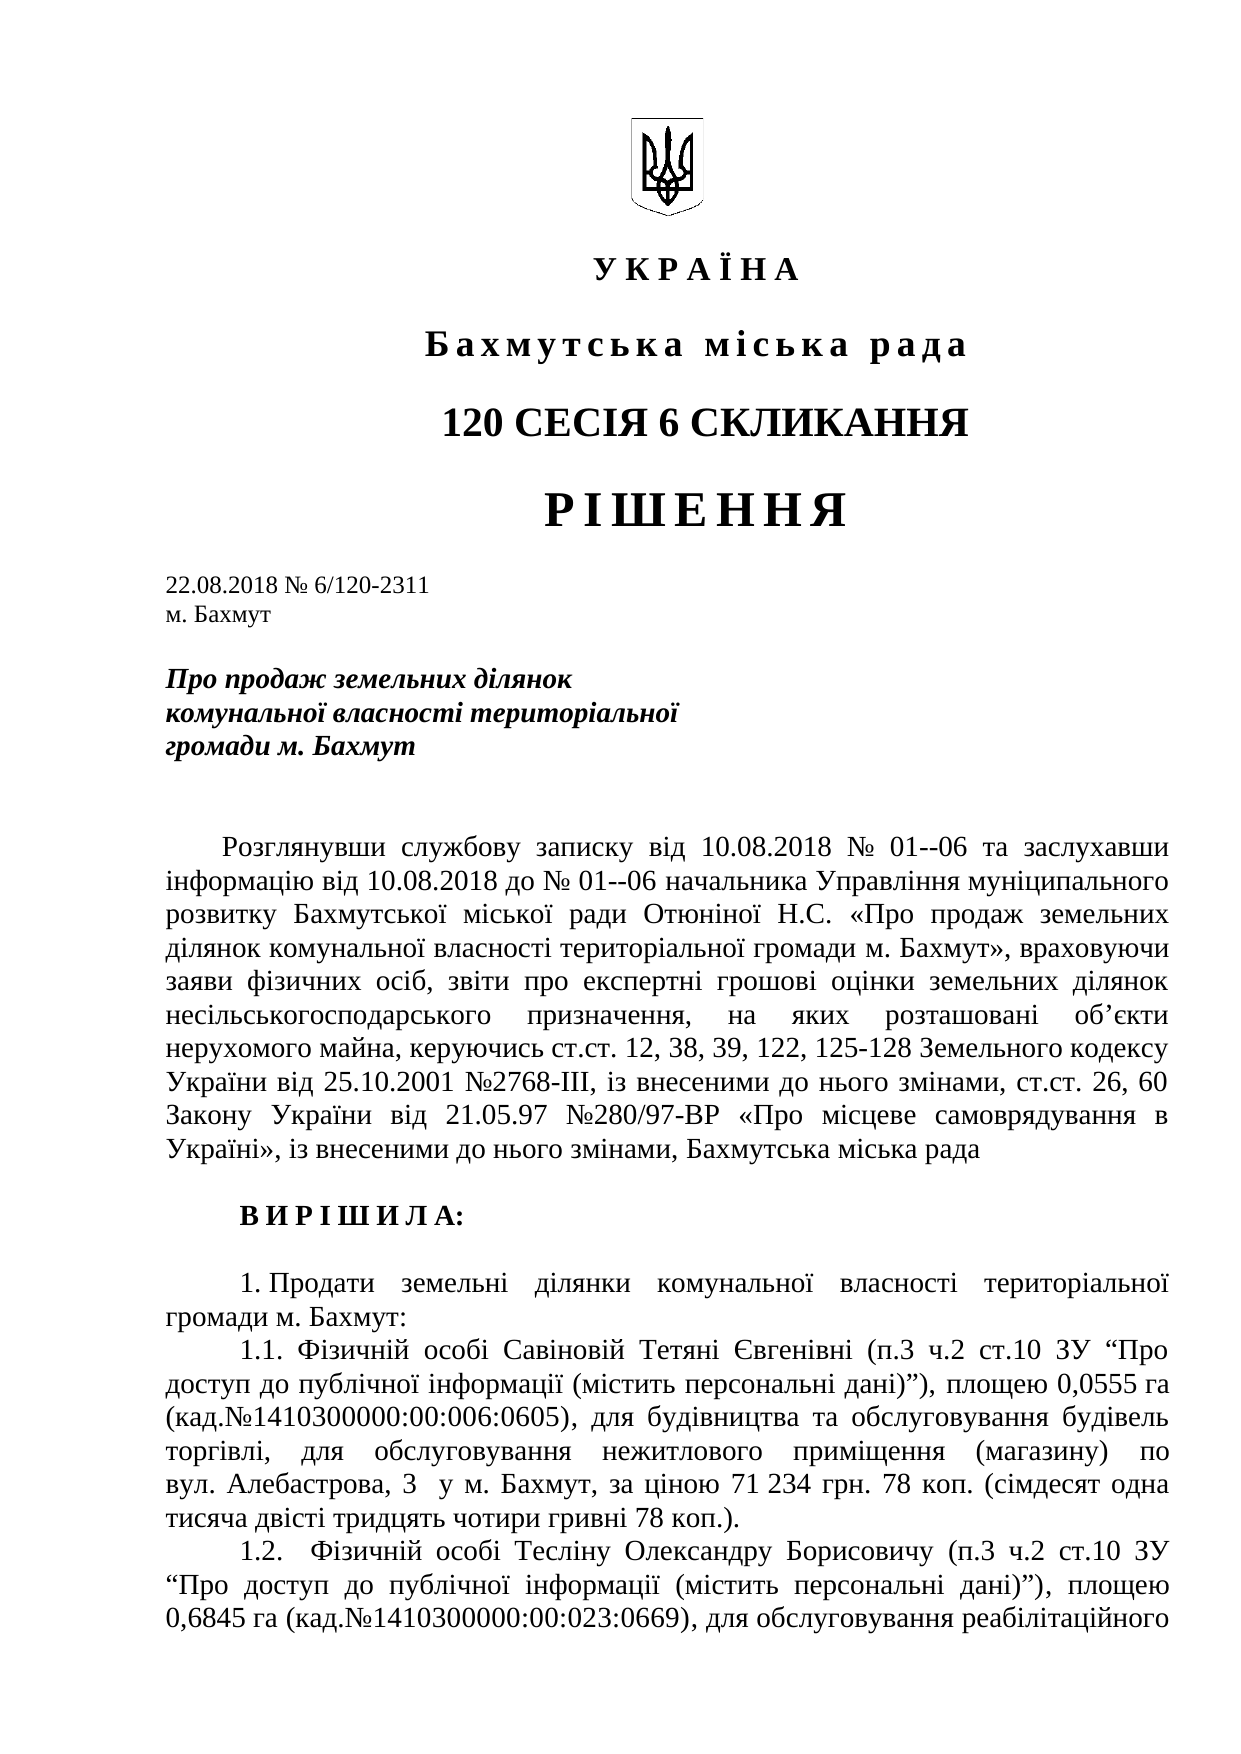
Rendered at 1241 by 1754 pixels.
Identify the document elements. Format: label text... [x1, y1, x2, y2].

table_header Про продаж земельних ділянок комунальної власності територіальної громади м. Бахмут [154, 661, 697, 796]
subtitle Бахмутська міська рада [165, 321, 1169, 364]
picture [631, 118, 704, 216]
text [165, 1533, 1169, 1634]
text 1.1. Фізичній особі Савіновій Тетяні Євгенівні (п.3 ч.2 ст.10 ЗУ “Про доступ до публічної інформації (містить персональні дані)”), площею 0,0555 га (кад.№1410300000:00:006:0605), для будівництва та обслуговування будівель торгівлі, для обслуговування нежитлового приміщення (магазину) по вул. Алебастрова, 3 у м. Бахмут, за ціною 71 234 грн. 78 коп. (сімдесят одна тисяча двісті тридцять чотири гривні 78 коп.). [165, 1332, 1169, 1533]
subtitle УКРАЇНА [165, 249, 1169, 288]
text В И Р І Ш И Л А: [165, 1198, 1169, 1232]
text 22.08.2018 № 6/120-2311 [165, 570, 1169, 599]
subtitle РІШЕННЯ [165, 479, 1169, 537]
text Розглянувши службову записку від 10.08.2018 № 01--06 та заслухавши інформацію від 10.08.2018 до № 01--06 начальника Управління муніципального розвитку Бахмутської міської ради Отюніної Н.С. «Про продаж земельних ділянок комунальної власності територіальної громади м. Бахмут», враховуючи заяви фізичних осіб, звіти про експертні грошові оцінки земельних ділянок несільськогосподарського призначення, на яких розташовані об’єкти нерухомого майна, керуючись ст.ст. 12, 38, 39, 122, 125-128 Земельного кодексу України від 25.10.2001 №2768-ІІІ, із внесеними до нього змінами, ст.ст. 26, 60 Закону України від 21.05.97 №280/97-ВР «Про місцеве самоврядування в Україні», із внесеними до нього змінами, Бахмутська міська рада [165, 829, 1169, 1164]
subtitle 120 СЕСІЯ 6 СКЛИКАННЯ [165, 398, 1169, 446]
text м. Бахмут [165, 599, 1169, 628]
text 1. Продати земельні ділянки комунальної власності територіальної громади м. Бахмут: [165, 1265, 1169, 1332]
